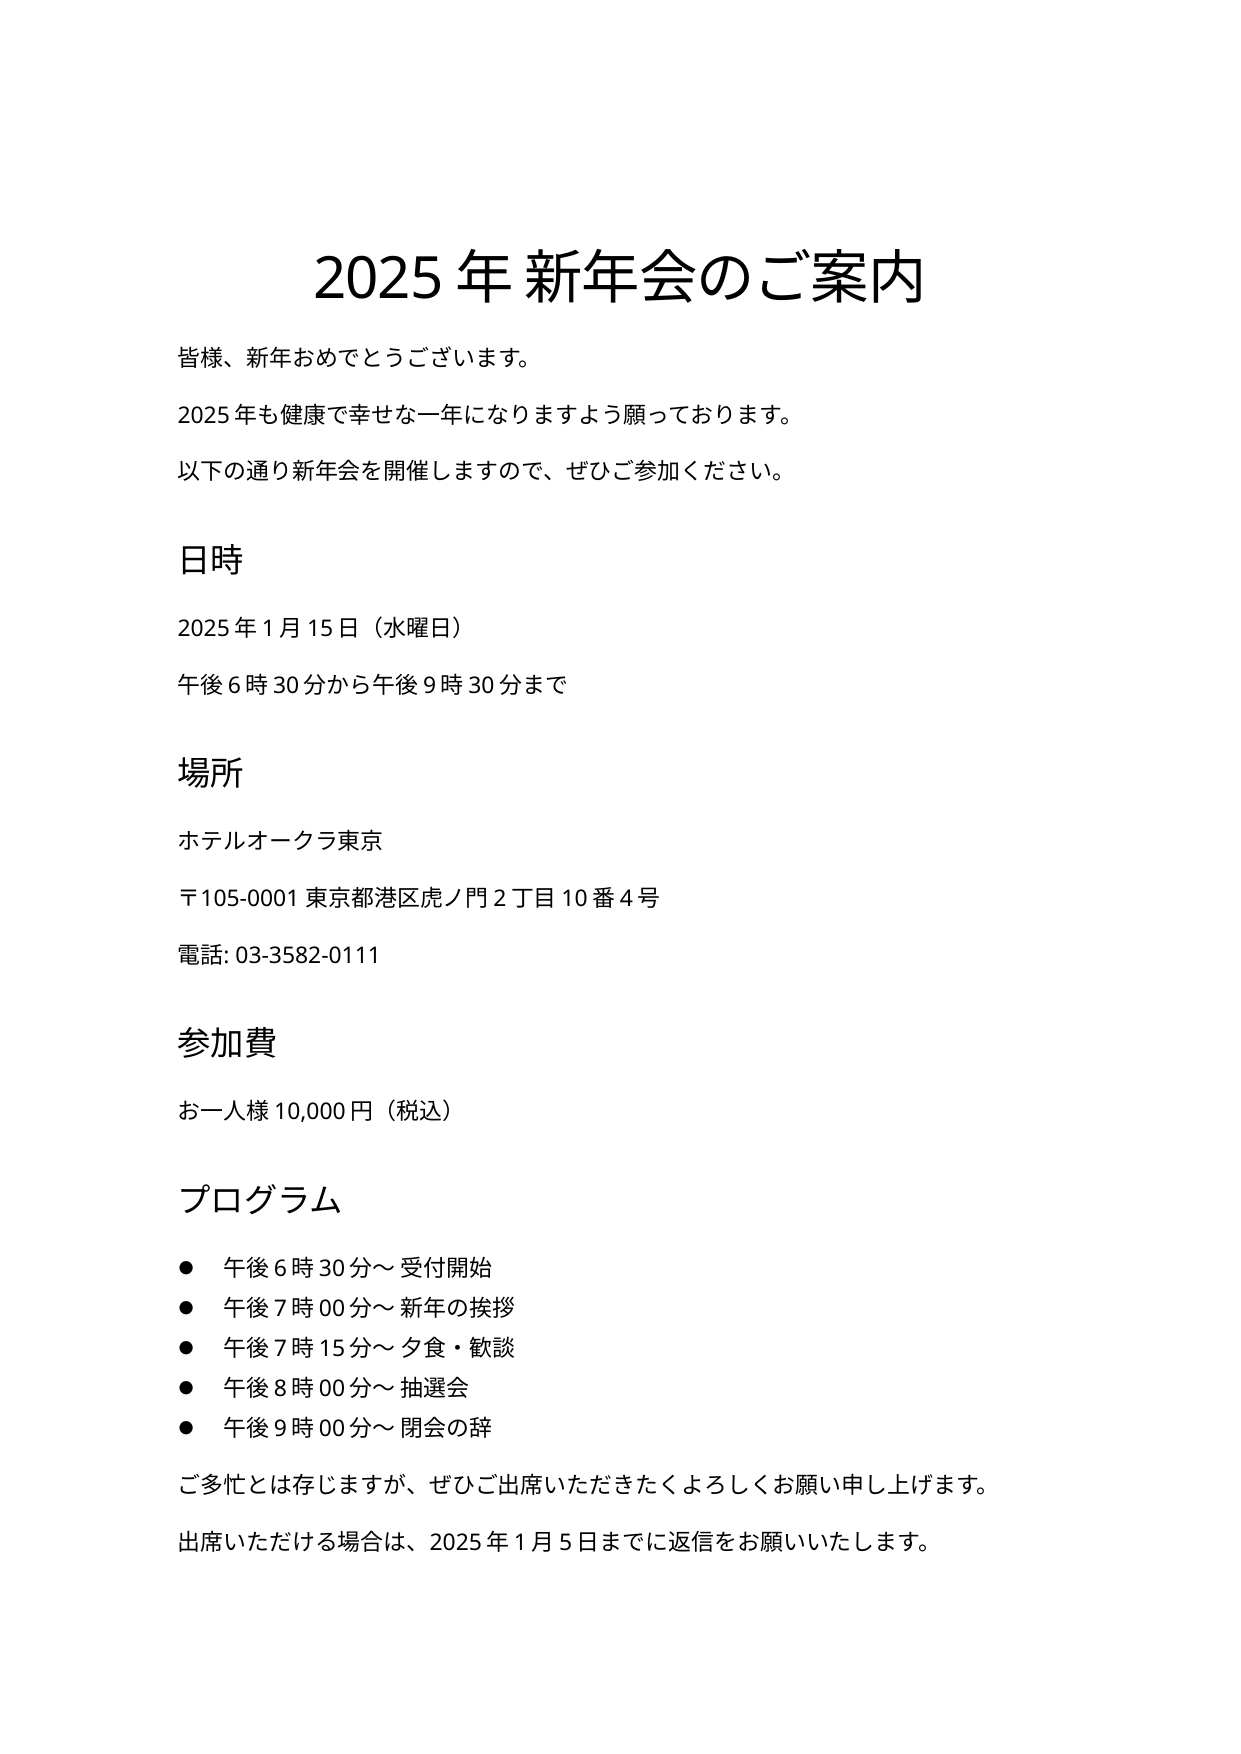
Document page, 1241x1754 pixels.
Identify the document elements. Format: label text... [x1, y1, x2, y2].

text 電話: 03-3582-0111 [177, 934, 1063, 972]
text 出席いただける場合は、2025年1月5日までに返信をお願いいたします。 [177, 1521, 1063, 1559]
list 午後7時15分～ 夕食・歓談 [177, 1327, 1063, 1365]
subtitle 場所 [177, 734, 1063, 809]
text 以下の通り新年会を開催しますので、ぜひご参加ください。 [177, 451, 1063, 489]
subtitle プログラム [177, 1160, 1063, 1235]
title 2025年 新年会のご案内 [177, 217, 1063, 329]
text ホテルオークラ東京 [177, 821, 1063, 858]
list 午後9時00分～ 閉会の辞 [177, 1408, 1063, 1445]
list 午後8時00分～ 抽選会 [177, 1368, 1063, 1405]
text ご多忙とは存じますが、ぜひご出席いただきたくよろしくお願い申し上げます。 [177, 1464, 1063, 1502]
text 午後6時30分から午後9時30分まで [177, 664, 1063, 702]
text 2025年1月15日（水曜日） [177, 608, 1063, 645]
text 〒105-0001 東京都港区虎ノ門2丁目10番4号 [177, 878, 1063, 915]
subtitle 日時 [177, 520, 1063, 595]
text お一人様 10,000円（税込） [177, 1091, 1063, 1128]
text 皆様、新年おめでとうございます。 [177, 338, 1063, 375]
text 2025年も健康で幸せな一年になりますよう願っております。 [177, 394, 1063, 432]
list 午後7時00分～ 新年の挨拶 [177, 1287, 1063, 1325]
list 午後6時30分～ 受付開始 [177, 1247, 1063, 1285]
subtitle 参加費 [177, 1004, 1063, 1079]
